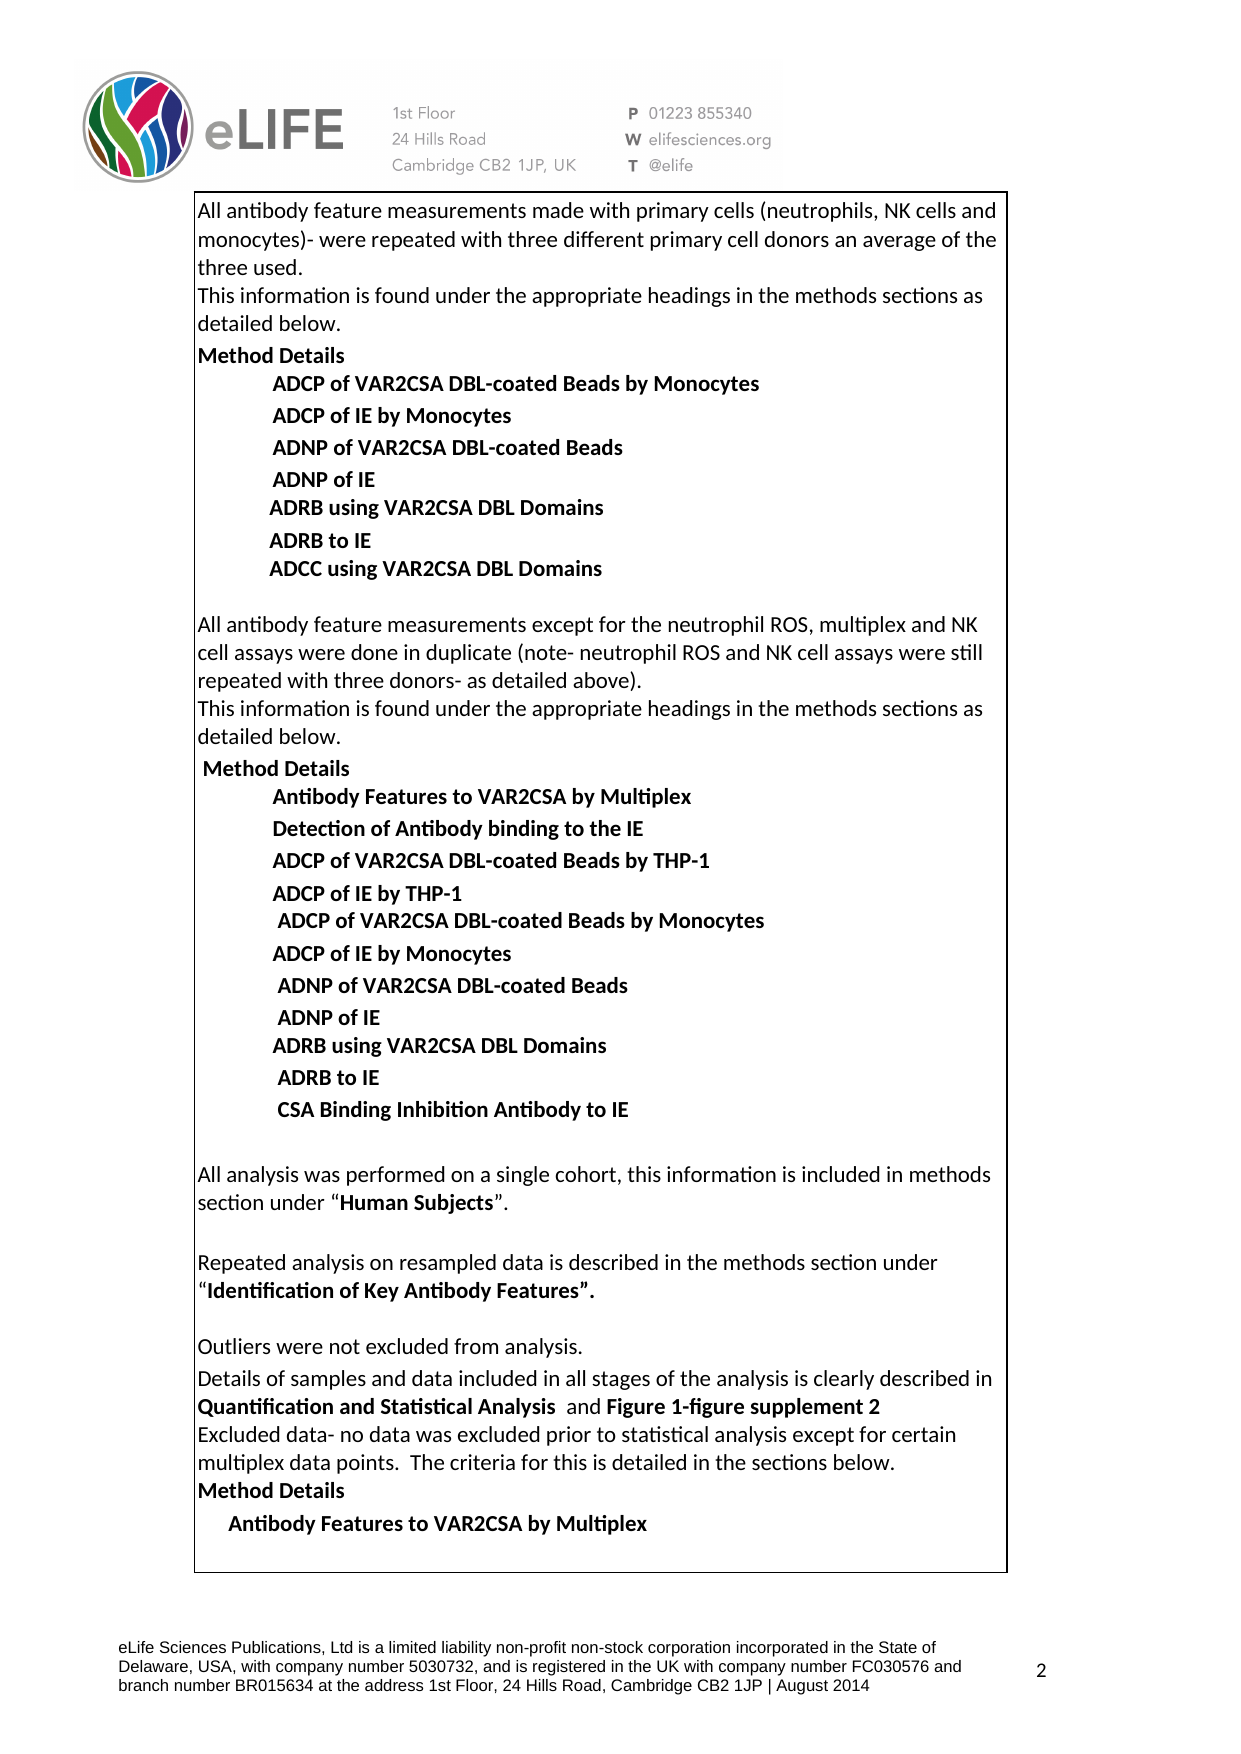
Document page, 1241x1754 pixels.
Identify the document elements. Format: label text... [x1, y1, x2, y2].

subtitle ADCP of VAR2CSA DBL-coated Beads by THP-1 [195, 844, 1006, 874]
text This information is found under the appropriate headings in the methods sections as detailed below. [197, 281, 1004, 337]
subtitle ADNP of IE [195, 1001, 1006, 1031]
text Method Details [197, 1477, 1004, 1504]
text ADRB using VAR2CSA DBL Domains [197, 1031, 1004, 1059]
subtitle CSA Binding Inhibition Antibody to IE [195, 1093, 1006, 1124]
subtitle ADNP of VAR2CSA DBL-coated Beads [195, 431, 1006, 461]
subtitle ADCP of IE by THP-1 [195, 877, 1006, 907]
subtitle Method Details [195, 339, 1006, 369]
text Antibody Features to VAR2CSA by Multiplex [197, 782, 1004, 810]
text ADCP of VAR2CSA DBL-coated Beads by Monocytes [197, 907, 1004, 935]
text Outliers were not excluded from analysis. [197, 1332, 1004, 1360]
text Excluded data- no data was excluded prior to statistical analysis except for certain multiplex data points. The criteria for this is detailed in the sections below. [197, 1421, 1004, 1477]
text All analysis was performed on a single cohort, this information is included in methods section under “Human Subjects”. [197, 1160, 1004, 1216]
subtitle ADRB to IE [195, 1061, 1006, 1091]
subtitle ADRB to IE [195, 524, 1006, 554]
subtitle Details of samples and data included in all stages of the analysis is clearly described in Quantification and Statistical Analysis and Figure 1-figure supplement 2 [195, 1362, 1006, 1421]
subtitle Method Details [195, 752, 1006, 782]
text ADCC using VAR2CSA DBL Domains [197, 554, 1004, 582]
text ADRB using VAR2CSA DBL Domains [197, 493, 1004, 522]
text All antibody feature measurements made with primary cells (neutrophils, NK cells and monocytes)- were repeated with three different primary cell donors an average of the three used. [195, 194, 1006, 281]
subtitle Repeated analysis on resampled data is described in the methods section under “Identification of Key Antibody Features”. [195, 1246, 1006, 1304]
subtitle ADCP of IE by Monocytes [195, 399, 1006, 429]
text ADCP of VAR2CSA DBL-coated Beads by Monocytes [197, 369, 1004, 397]
subtitle Antibody Features to VAR2CSA by Multiplex [195, 1507, 1006, 1537]
subtitle ADNP of VAR2CSA DBL-coated Beads [195, 969, 1006, 999]
text This information is found under the appropriate headings in the methods sections as detailed below. [197, 694, 1004, 750]
subtitle ADNP of IE [195, 463, 1006, 493]
picture [73, 59, 784, 191]
subtitle Detection of Antibody binding to the IE [195, 812, 1006, 842]
text All antibody feature measurements except for the neutrophil ROS, multiplex and NK cell assays were done in duplicate (note- neutrophil ROS and NK cell assays were still repeated with three donors- as detailed above). [197, 610, 1004, 694]
subtitle ADCP of IE by Monocytes [195, 937, 1006, 967]
